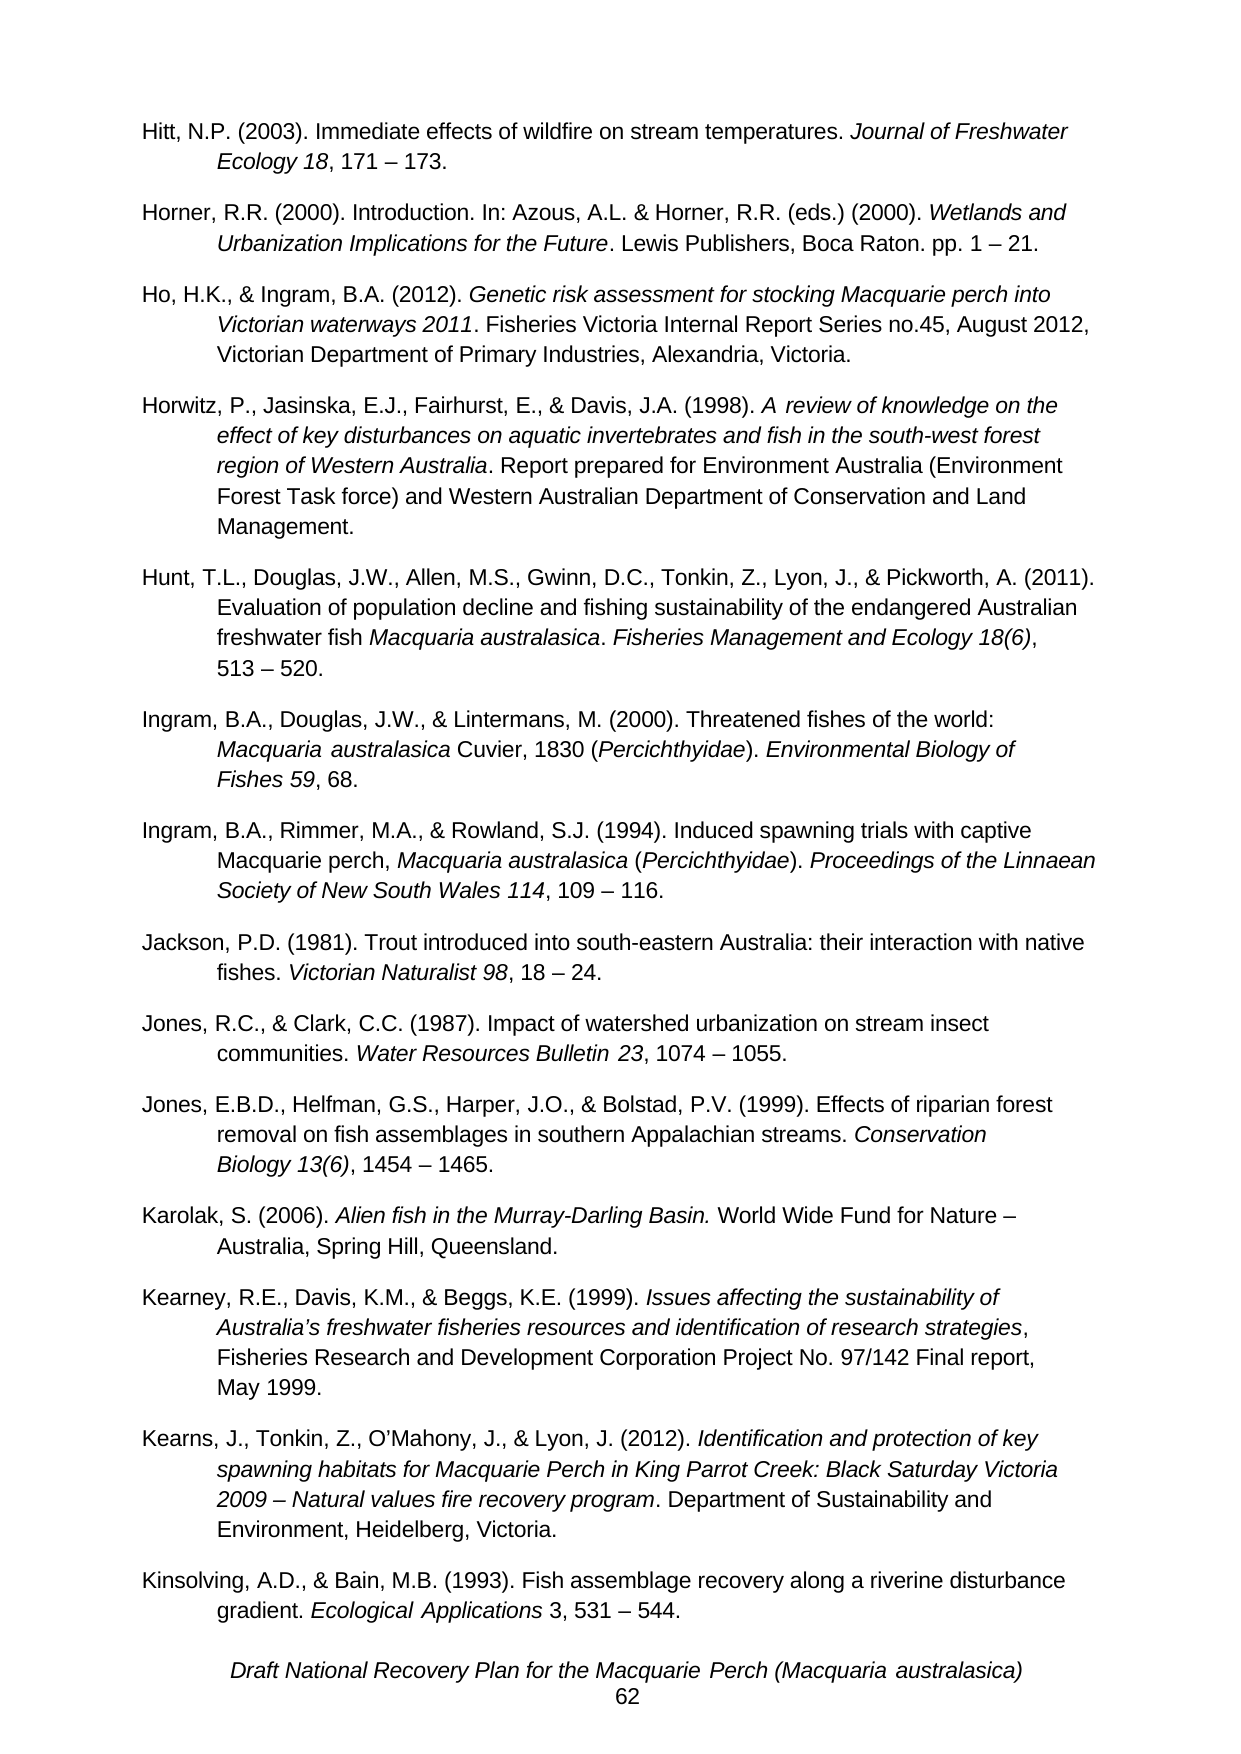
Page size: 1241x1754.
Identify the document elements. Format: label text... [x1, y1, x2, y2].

text Hitt, N.P. (2003). Immediate effects of wildfire on stream temperatures. Journal of Freshwater Ecology 18, 171 – 173. [142, 118, 1107, 175]
text Horner, R.R. (2000). Introduction. In: Azous, A.L. & Horner, R.R. (eds.) (2000). Wetlands and Urbanization Implications for the Future. Lewis Publishers, Boca Raton. pp. 1 – 21. [142, 199, 1107, 256]
text Jones, E.B.D., Helfman, G.S., Harper, J.O., & Bolstad, P.V. (1999). Effects of riparian forest removal on fish assemblages in southern Appalachian streams. Conservation Biology 13(6), 1454 – 1465. [142, 1091, 1107, 1178]
text Kinsolving, A.D., & Bain, M.B. (1993). Fish assemblage recovery along a riverine disturbance gradient. Ecological Applications 3, 531 – 544. [142, 1567, 1107, 1624]
text Kearney, R.E., Davis, K.M., & Beggs, K.E. (1999). Issues affecting the sustainability of Australia’s freshwater fisheries resources and identification of research strategies, Fisheries Research and Development Corporation Project No. 97/142 Final report, May 1999. [142, 1284, 1107, 1401]
text Horwitz, P., Jasinska, E.J., Fairhurst, E., & Davis, J.A. (1998). A review of knowledge on the effect of key disturbances on aquatic invertebrates and fish in the south-west forest region of Western Australia. Report prepared for Environment Australia (Environment Forest Task force) and Western Australian Department of Conservation and Land Management. [142, 392, 1107, 539]
text Karolak, S. (2006). Alien fish in the Murray-Darling Basin. World Wide Fund for Nature – Australia, Spring Hill, Queensland. [142, 1202, 1107, 1259]
text Hunt, T.L., Douglas, J.W., Allen, M.S., Gwinn, D.C., Tonkin, Z., Lyon, J., & Pickworth, A. (2011). Evaluation of population decline and fishing sustainability of the endangered Australian freshwater fish Macquaria australasica. Fisheries Management and Ecology 18(6), 513 – 520. [142, 564, 1107, 681]
text Ingram, B.A., Rimmer, M.A., & Rowland, S.J. (1994). Induced spawning trials with captive Macquarie perch, Macquaria australasica (Percichthyidae). Proceedings of the Linnaean Society of New South Wales 114, 109 – 116. [142, 817, 1107, 904]
text Jones, R.C., & Clark, C.C. (1987). Impact of watershed urbanization on stream insect communities. Water Resources Bulletin 23, 1074 – 1055. [142, 1010, 1107, 1066]
text Jackson, P.D. (1981). Trout introduced into south-eastern Australia: their interaction with native fishes. Victorian Naturalist 98, 18 – 24. [142, 928, 1107, 985]
text Kearns, J., Tonkin, Z., O’Mahony, J., & Lyon, J. (2012). Identification and protection of key spawning habitats for Macquarie Perch in King Parrot Creek: Black Saturday Victoria 2009 – Natural values fire recovery program. Department of Sustainability and Environment, Heidelberg, Victoria. [142, 1425, 1107, 1542]
text Ho, H.K., & Ingram, B.A. (2012). Genetic risk assessment for stocking Macquarie perch into Victorian waterways 2011. Fisheries Victoria Internal Report Series no.45, August 2012, Victorian Department of Primary Industries, Alexandria, Victoria. [142, 281, 1107, 367]
text Ingram, B.A., Douglas, J.W., & Lintermans, M. (2000). Threatened fishes of the world: Macquaria australasica Cuvier, 1830 (Percichthyidae). Environmental Biology of Fishes 59, 68. [142, 706, 1107, 792]
